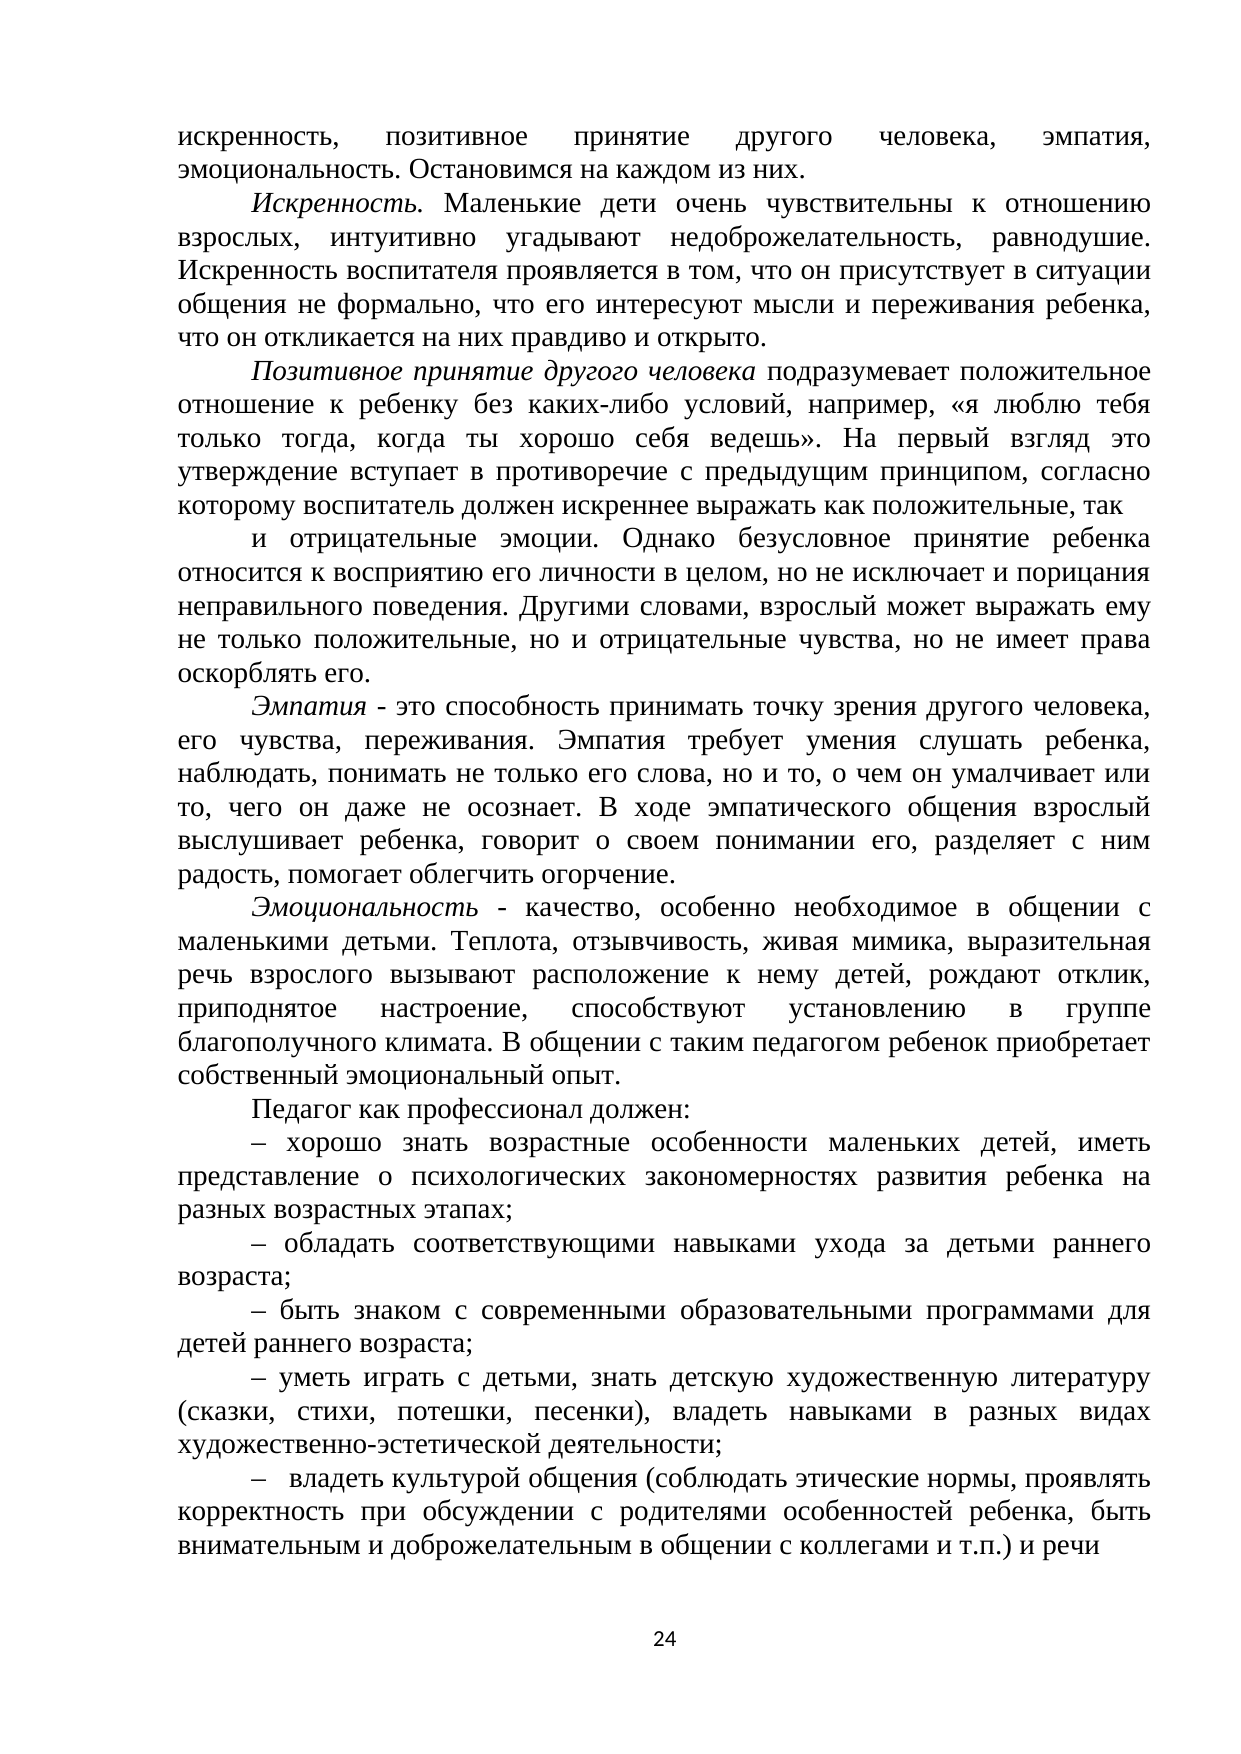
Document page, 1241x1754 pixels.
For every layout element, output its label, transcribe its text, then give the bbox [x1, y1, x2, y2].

text – хорошо знать возрастные особенности маленьких детей, иметь представление о психологических закономерностях развития ребенка на разных возрастных этапах; [177, 1124, 1152, 1225]
text Эмпатия - это способность принимать точку зрения другого человека, его чувства, переживания. Эмпатия требует умения слушать ребенка, наблюдать, понимать не только его слова, но и то, о чем он умалчивает или то, чего он даже не осознает. В ходе эмпатического общения взрослый выслушивает ребенка, говорит о своем понимании его, разделяет с ним радость, помогает облегчить огорчение. [177, 688, 1152, 889]
text Эмоциональность - качество, особенно необходимое в общении с маленькими детьми. Теплота, отзывчивость, живая мимика, выразительная речь взрослого вызывают расположение к нему детей, рождают отклик, приподнятое настроение, способствуют установлению в группе благополучного климата. В общении с таким педагогом ребенок приобретает собственный эмоциональный опыт. [177, 889, 1152, 1091]
text – обладать соответствующими навыками ухода за детьми раннего возраста; [177, 1225, 1152, 1292]
text – уметь играть с детьми, знать детскую художественную литературу (сказки, стихи, потешки, песенки), владеть навыками в разных видах художественно-эстетической деятельности; [177, 1359, 1152, 1460]
text Педагог как профессионал должен: [177, 1091, 1152, 1124]
text – владеть культурой общения (соблюдать этические нормы, проявлять корректность при обсуждении с родителями особенностей ребенка, быть внимательным и доброжелательным в общении с коллегами и т.п.) и речи [177, 1460, 1152, 1560]
text Искренность. Маленькие дети очень чувствительны к отношению взрослых, интуитивно угадывают недоброжелательность, равнодушие. Искренность воспитателя проявляется в том, что он присутствует в ситуации общения не формально, что его интересуют мысли и переживания ребенка, что он откликается на них правдиво и открыто. [177, 185, 1152, 353]
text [177, 118, 1152, 185]
text – быть знаком с современными образовательными программами для детей раннего возраста; [177, 1292, 1152, 1359]
text и отрицательные эмоции. Однако безусловное принятие ребенка относится к восприятию его личности в целом, но не исключает и порицания неправильного поведения. Другими словами, взрослый может выражать ему не только положительные, но и отрицательные чувства, но не имеет права оскорблять его. [177, 521, 1152, 688]
text Позитивное принятие другого человека подразумевает положительное отношение к ребенку без каких-либо условий, например, «я люблю тебя только тогда, когда ты хорошо себя ведешь». На первый взгляд это утверждение вступает в противоречие с предыдущим принципом, согласно которому воспитатель должен искреннее выражать как положительные, так [177, 353, 1152, 521]
